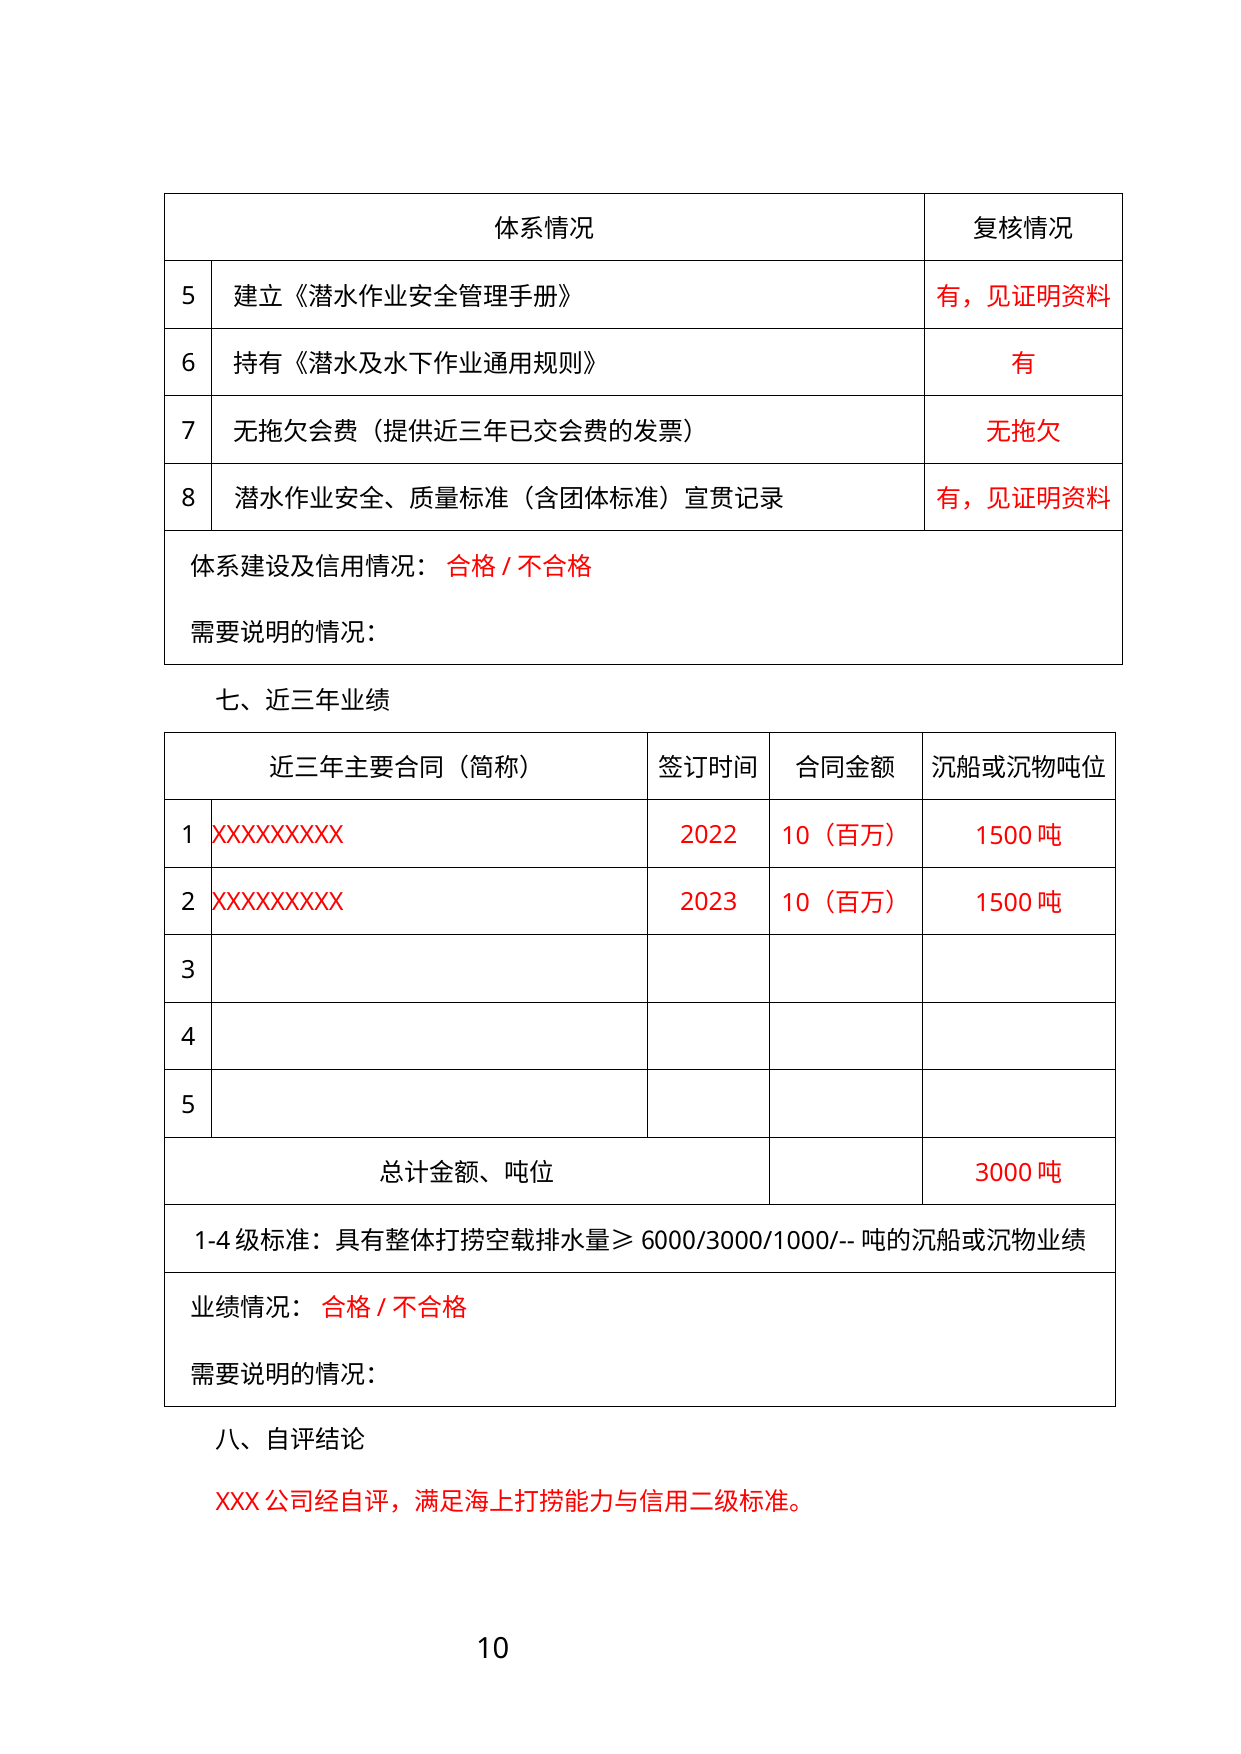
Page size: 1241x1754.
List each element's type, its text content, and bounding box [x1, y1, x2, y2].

table_cell 1500吨 [923, 800, 1115, 867]
table_cell [648, 1003, 769, 1069]
table_cell 建立《潜水作业安全管理手册》 [212, 261, 924, 328]
table_cell 7 [165, 396, 211, 463]
table_cell [923, 935, 1115, 1002]
table_cell 10（百万） [770, 868, 922, 934]
table_cell 2 [165, 868, 211, 934]
table_header 体系情况 [165, 194, 924, 260]
table_cell [648, 935, 769, 1002]
table_header 合同金额 [770, 733, 922, 799]
table_cell [648, 1070, 769, 1137]
table_cell [212, 1070, 647, 1137]
table_cell 无拖欠会费（提供近三年已交会费的发票） [212, 396, 924, 463]
table_cell 业绩情况： 合格 / 不合格 需要说明的情况： [165, 1273, 1115, 1406]
table_cell [212, 935, 647, 1002]
table_cell 有 [925, 329, 1122, 395]
table_cell XXXXXXXXX [212, 800, 647, 867]
table_cell 体系建设及信用情况： 合格 / 不合格 需要说明的情况： [165, 531, 1122, 664]
table_cell [770, 1070, 922, 1137]
table_cell 5 [165, 261, 211, 328]
table_cell [770, 935, 922, 1002]
table_cell 有，见证明资料 [925, 464, 1122, 530]
table_cell 2022 [648, 800, 769, 867]
subtitle XXX公司经自评，满足海上打捞能力与信用二级标准。 [165, 1466, 1087, 1532]
table_header 近三年主要合同（简称） [165, 733, 647, 799]
table_cell 4 [165, 1003, 211, 1069]
table_header 沉船或沉物吨位 [923, 733, 1115, 799]
table_cell 1-4级标准：具有整体打捞空载排水量≥ 6000/3000/1000/-- 吨的沉船或沉物业绩 [165, 1205, 1115, 1272]
table_cell [770, 1138, 922, 1204]
table_cell 5 [165, 1070, 211, 1137]
text 七、近三年业绩 [165, 665, 1087, 732]
table_cell 总计金额、吨位 [165, 1138, 769, 1204]
table_cell 持有《潜水及水下作业通用规则》 [212, 329, 924, 395]
table_cell XXXXXXXXX [212, 868, 647, 934]
table_cell 2023 [648, 868, 769, 934]
table_cell 无拖欠 [925, 396, 1122, 463]
table_cell 潜水作业安全、质量标准（含团体标准）宣贯记录 [212, 464, 924, 530]
table_cell 有，见证明资料 [925, 261, 1122, 328]
table_cell 3000吨 [923, 1138, 1115, 1204]
table_cell 1 [165, 800, 211, 867]
table_header 签订时间 [648, 733, 769, 799]
table_header 复核情况 [925, 194, 1122, 260]
table_cell 10（百万） [770, 800, 922, 867]
table_cell [770, 1003, 922, 1069]
table_cell 8 [165, 464, 211, 530]
table_cell 1500吨 [923, 868, 1115, 934]
table_cell [923, 1070, 1115, 1137]
table_cell [923, 1003, 1115, 1069]
table_cell 6 [165, 329, 211, 395]
table_cell [212, 1003, 647, 1069]
table_cell 3 [165, 935, 211, 1002]
subtitle 八、自评结论 [165, 1419, 1087, 1455]
